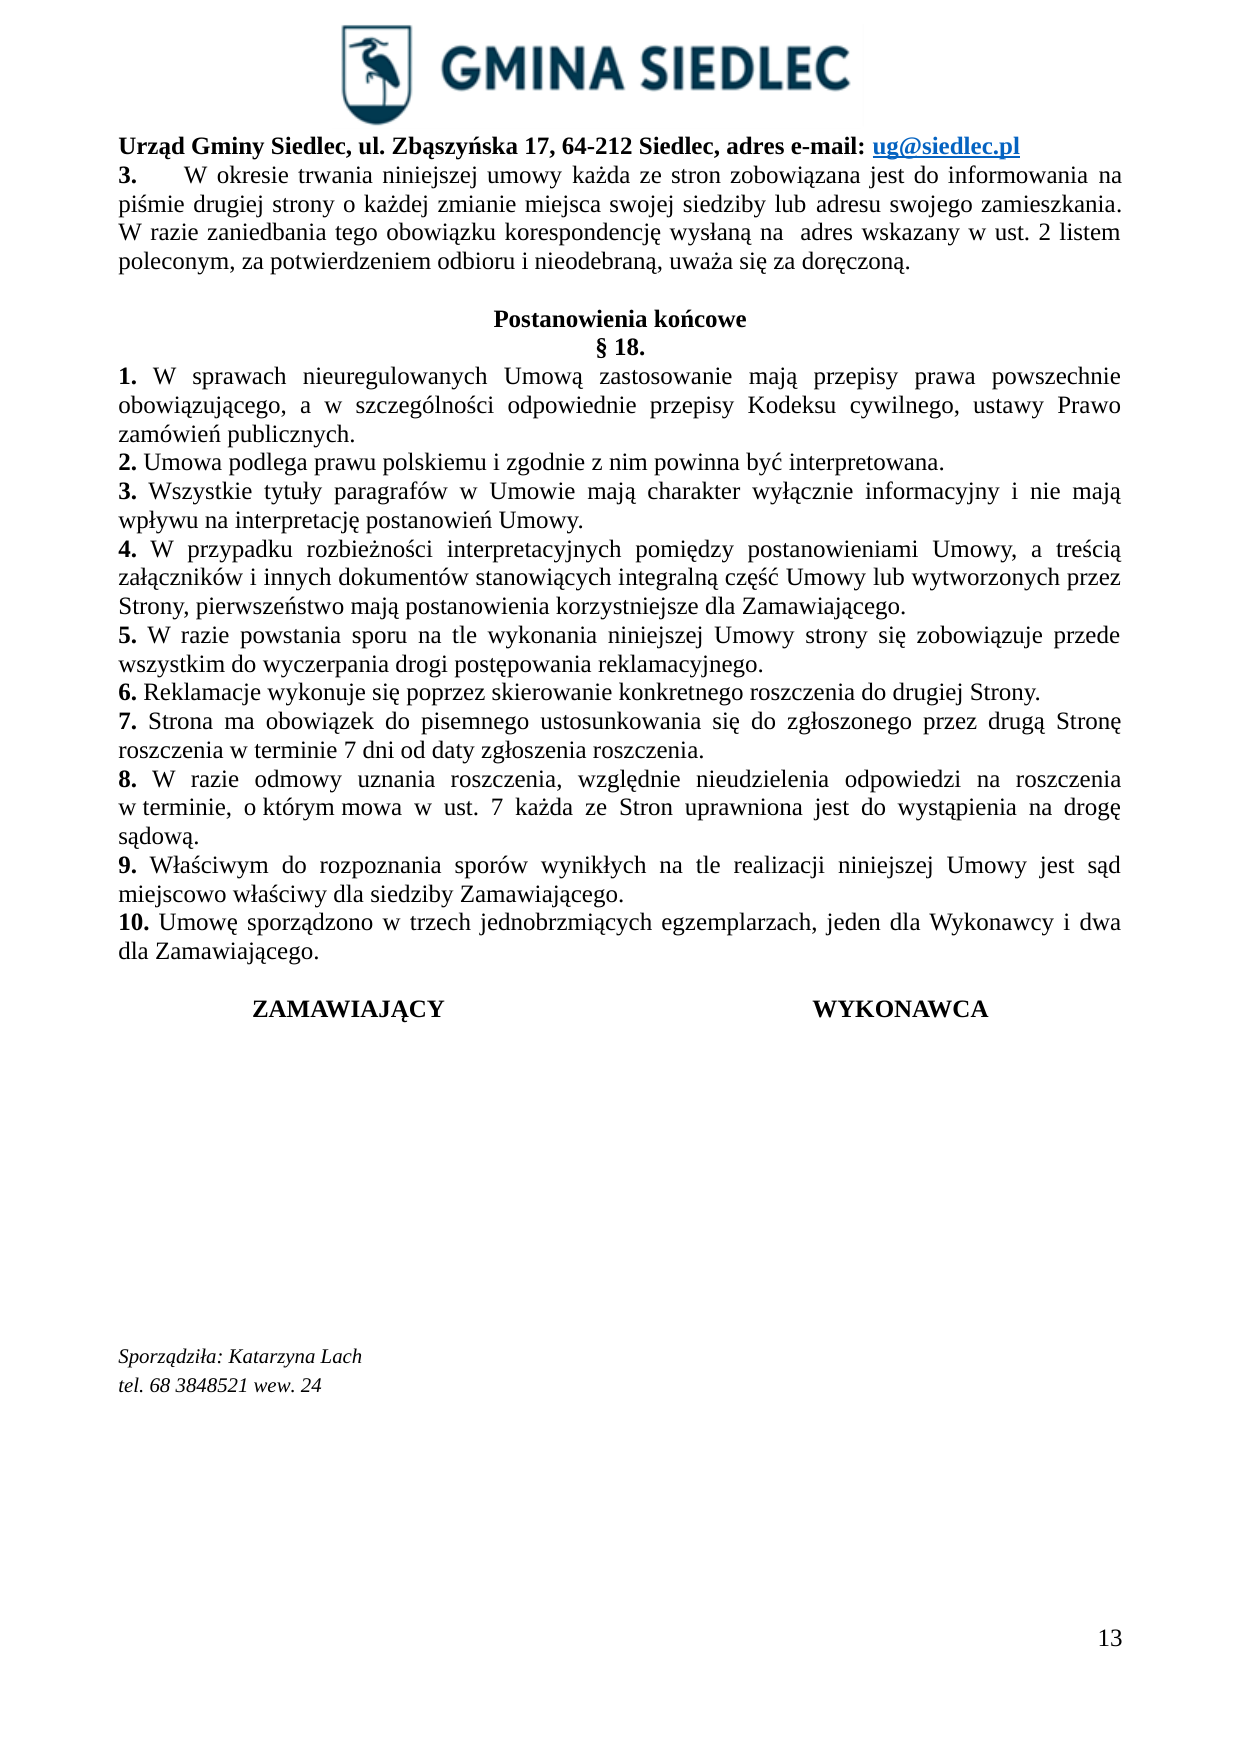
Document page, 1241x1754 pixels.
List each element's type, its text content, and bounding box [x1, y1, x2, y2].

text 6. Reklamacje wykonuje się poprzez skierowanie konkretnego roszczenia do drugiej Strony. [118, 677, 1122, 706]
text 4. W przypadku rozbieżności interpretacyjnych pomiędzy postanowieniami Umowy, a treścią załączników i innych dokumentów stanowiących integralną część Umowy lub wytworzonych przez Strony, pierwszeństwo mają postanowienia korzystniejsze dla Zamawiającego. [118, 534, 1122, 620]
picture [332, 24, 865, 130]
text Sporządziła: Katarzyna Lach [118, 1344, 1122, 1368]
text 8. W razie odmowy uznania roszczenia, względnie nieudzielenia odpowiedzi na roszczenia w terminie, o którym mowa w ust. 7 każda ze Stron uprawniona jest do wystąpienia na drogę sądową. [118, 764, 1122, 850]
text tel. 68 3848521 wew. 24 [118, 1373, 1122, 1397]
text 10. Umowę sporządzono w trzech jednobrzmiących egzemplarzach, jeden dla Wykonawcy i dwa dla Zamawiającego. [118, 907, 1122, 965]
text ZAMAWIAJĄCY WYKONAWCA [118, 994, 1122, 1022]
text 1. W sprawach nieuregulowanych Umową zastosowanie mają przepisy prawa powszechnie obowiązującego, a w szczególności odpowiednie przepisy Kodeksu cywilnego, ustawy Prawo zamówień publicznych. [118, 361, 1122, 447]
text 7. Strona ma obowiązek do pisemnego ustosunkowania się do zgłoszonego przez drugą Stronę roszczenia w terminie 7 dni od daty zgłoszenia roszczenia. [118, 706, 1122, 764]
text Postanowienia końcowe [118, 304, 1122, 332]
text Urząd Gminy Siedlec, ul. Zbąszyńska 17, 64-212 Siedlec, adres e-mail: ug@siedlec.pl [118, 131, 1122, 160]
text 3. W okresie trwania niniejszej umowy każda ze stron zobowiązana jest do informowania na piśmie drugiej strony o każdej zmianie miejsca swojej siedziby lub adresu swojego zamieszkania. W razie zaniedbania tego obowiązku korespondencję wysłaną na adres wskazany w ust. 2 listem poleconym, za potwierdzeniem odbioru i nieodebraną, uważa się za doręczoną. [118, 160, 1122, 275]
text 3. Wszystkie tytuły paragrafów w Umowie mają charakter wyłącznie informacyjny i nie mają wpływu na interpretację postanowień Umowy. [118, 476, 1122, 534]
text § 18. [118, 332, 1122, 361]
text 5. W razie powstania sporu na tle wykonania niniejszej Umowy strony się zobowiązuje przede wszystkim do wyczerpania drogi postępowania reklamacyjnego. [118, 620, 1122, 677]
text 2. Umowa podlega prawu polskiemu i zgodnie z nim powinna być interpretowana. [118, 447, 1122, 476]
text 9. Właściwym do rozpoznania sporów wynikłych na tle realizacji niniejszej Umowy jest sąd miejscowo właściwy dla siedziby Zamawiającego. [118, 850, 1122, 907]
